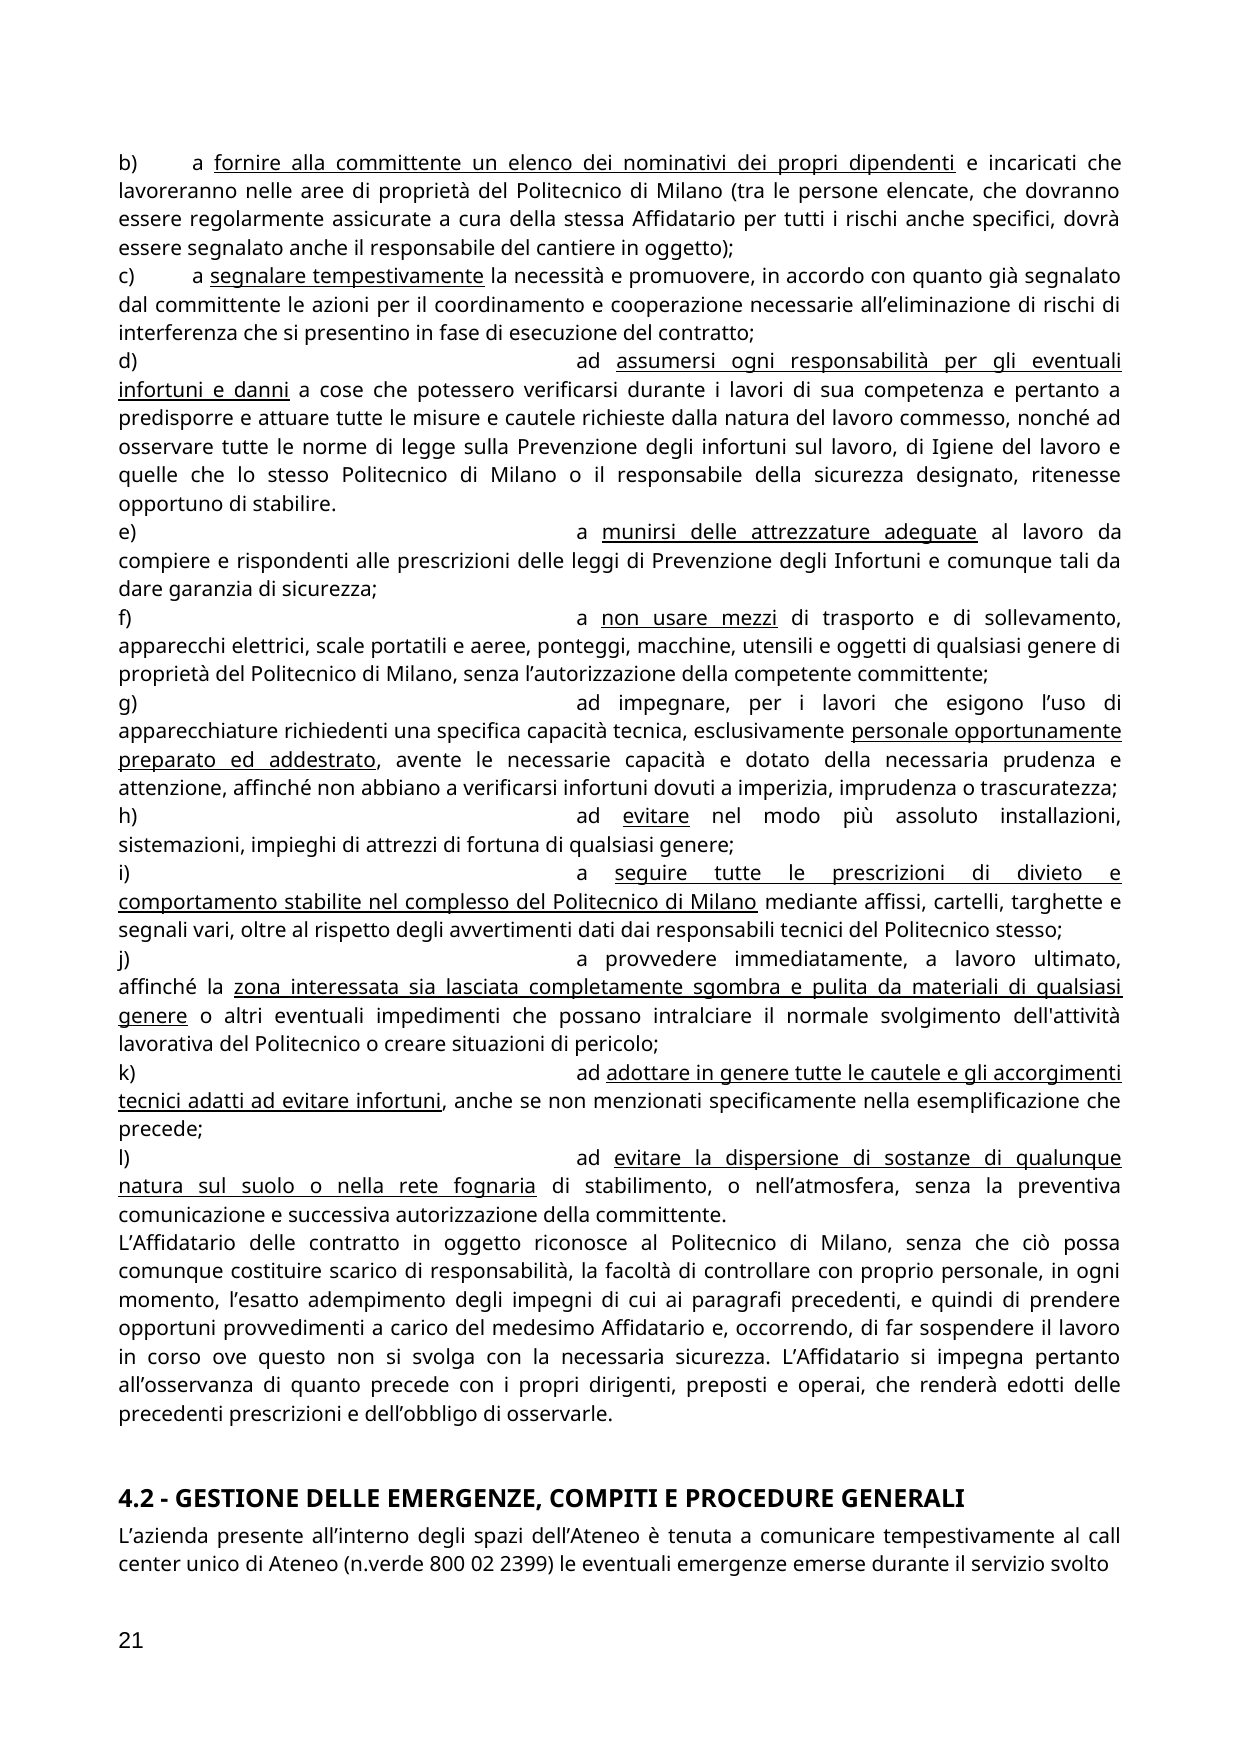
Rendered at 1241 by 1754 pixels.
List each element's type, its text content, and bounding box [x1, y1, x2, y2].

list ad adottare in genere tutte le cautele e gli accorgimenti tecnici adatti ad evitare infortuni, anche se non menzionati specificamente nella esemplificazione che precede; [118, 1058, 1122, 1143]
list ad evitare nel modo più assoluto installazioni, sistemazioni, impieghi di attrezzi di fortuna di qualsiasi genere; [118, 802, 1122, 858]
list a seguire tutte le prescrizioni di divieto e comportamento stabilite nel complesso del Politecnico di Milano mediante affissi, cartelli, targhette e segnali vari, oltre al rispetto degli avvertimenti dati dai responsabili tecnici del Politecnico stesso; [118, 858, 1122, 944]
text 4.2 - GESTIONE DELLE EMERGENZE, COMPITI E PROCEDURE GENERALI [118, 1481, 1122, 1515]
text L’Affidatario delle contratto in oggetto riconosce al Politecnico di Milano, senza che ciò possa comunque costituire scarico di responsabilità, la facoltà di controllare con proprio personale, in ogni momento, l’esatto adempimento degli impegni di cui ai paragrafi precedenti, e quindi di prendere opportuni provvedimenti a carico del medesimo Affidatario e, occorrendo, di far sospendere il lavoro in corso ove questo non si svolga con la necessaria sicurezza. L’Affidatario si impegna pertanto all’osservanza di quanto precede con i propri dirigenti, preposti e operai, che renderà edotti delle precedenti prescrizioni e dell’obbligo di osservarle. [118, 1228, 1122, 1427]
list a fornire alla committente un elenco dei nominativi dei propri dipendenti e incaricati che lavoreranno nelle aree di proprietà del Politecnico di Milano (tra le persone elencate, che dovranno essere regolarmente assicurate a cura della stessa Affidatario per tutti i rischi anche specifici, dovrà essere segnalato anche il responsabile del cantiere in oggetto); [118, 148, 1122, 261]
list ad assumersi ogni responsabilità per gli eventuali infortuni e danni a cose che potessero verificarsi durante i lavori di sua competenza e pertanto a predisporre e attuare tutte le misure e cautele richieste dalla natura del lavoro commesso, nonché ad osservare tutte le norme di legge sulla Prevenzione degli infortuni sul lavoro, di Igiene del lavoro e quelle che lo stesso Politecnico di Milano o il responsabile della sicurezza designato, ritenesse opportuno di stabilire. [118, 347, 1122, 517]
list a munirsi delle attrezzature adeguate al lavoro da compiere e rispondenti alle prescrizioni delle leggi di Prevenzione degli Infortuni e comunque tali da dare garanzia di sicurezza; [118, 517, 1122, 603]
list ad impegnare, per i lavori che esigono l’uso di apparecchiature richiedenti una specifica capacità tecnica, esclusivamente personale opportunamente preparato ed addestrato, avente le necessarie capacità e dotato della necessaria prudenza e attenzione, affinché non abbiano a verificarsi infortuni dovuti a imperizia, imprudenza o trascuratezza; [118, 688, 1122, 802]
list ad evitare la dispersione di sostanze di qualunque natura sul suolo o nella rete fognaria di stabilimento, o nell’atmosfera, senza la preventiva comunicazione e successiva autorizzazione della committente. [118, 1143, 1122, 1228]
list a non usare mezzi di trasporto e di sollevamento, apparecchi elettrici, scale portatili e aeree, ponteggi, macchine, utensili e oggetti di qualsiasi genere di proprietà del Politecnico di Milano, senza l’autorizzazione della competente committente; [118, 603, 1122, 688]
list a segnalare tempestivamente la necessità e promuovere, in accordo con quanto già segnalato dal committente le azioni per il coordinamento e cooperazione necessarie all’eliminazione di rischi di interferenza che si presentino in fase di esecuzione del contratto; [118, 261, 1122, 347]
list a provvedere immediatamente, a lavoro ultimato, affinché la zona interessata sia lasciata completamente sgombra e pulita da materiali di qualsiasi genere o altri eventuali impedimenti che possano intralciare il normale svolgimento dell'attività lavorativa del Politecnico o creare situazioni di pericolo; [118, 944, 1122, 1058]
text L’azienda presente all’interno degli spazi dell’Ateneo è tenuta a comunicare tempestivamente al call center unico di Ateneo (n.verde 800 02 2399) le eventuali emergenze emerse durante il servizio svolto [118, 1521, 1122, 1578]
